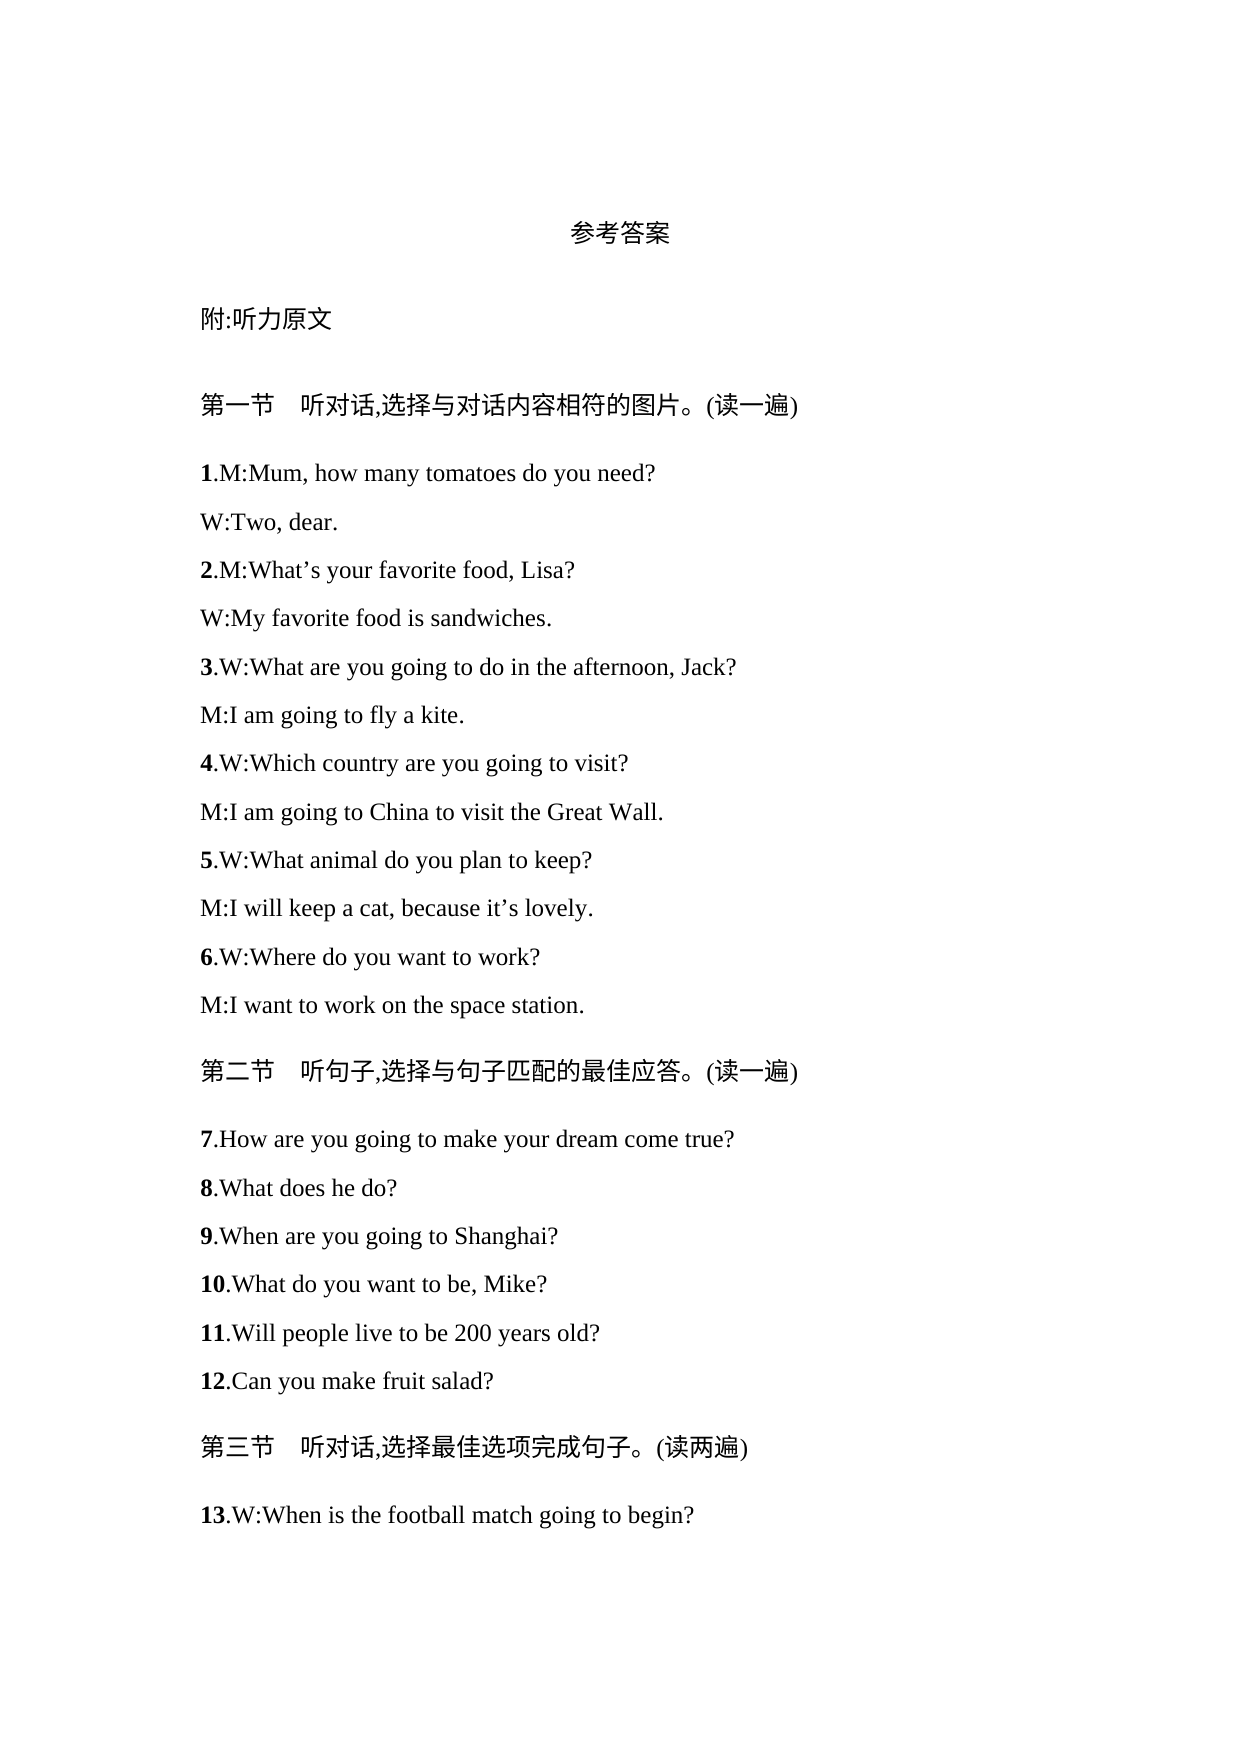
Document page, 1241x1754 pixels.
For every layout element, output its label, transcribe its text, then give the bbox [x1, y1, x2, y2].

text 第二节 听句子,选择与句子匹配的最佳应答。(读一遍) [150, 1036, 1090, 1104]
text 3.W:What are you going to do in the afternoon, Jack? [150, 649, 1090, 683]
text 1.M:Mum, how many tomatoes do you need? [150, 456, 1090, 490]
text 第三节 听对话,选择最佳选项完成句子。(读两遍) [150, 1412, 1090, 1480]
text 7.How are you going to make your dream come true? [150, 1122, 1090, 1156]
text M:I will keep a cat, because it’s lovely. [150, 891, 1090, 925]
text 12.Can you make fruit salad? [150, 1364, 1090, 1398]
text 8.What does he do? [150, 1170, 1090, 1204]
text 9.When are you going to Shanghai? [150, 1219, 1090, 1253]
text 第一节 听对话,选择与对话内容相符的图片。(读一遍) [150, 370, 1090, 438]
text 10.What do you want to be, Mike? [150, 1267, 1090, 1301]
text W:My favorite food is sandwiches. [150, 601, 1090, 635]
text 11.Will people live to be 200 years old? [150, 1315, 1090, 1349]
text W:Two, dear. [150, 504, 1090, 538]
text 参考答案 [150, 198, 1090, 266]
text 13.W:When is the football match going to begin? [150, 1498, 1090, 1532]
text M:I am going to fly a kite. [150, 698, 1090, 732]
text 5.W:What animal do you plan to keep? [150, 843, 1090, 877]
text 4.W:Which country are you going to visit? [150, 746, 1090, 780]
text M:I want to work on the space station. [150, 988, 1090, 1022]
text 2.M:What’s your favorite food, Lisa? [150, 553, 1090, 587]
text 附:听力原文 [150, 284, 1090, 352]
text 6.W:Where do you want to work? [150, 939, 1090, 973]
text M:I am going to China to visit the Great Wall. [150, 794, 1090, 828]
